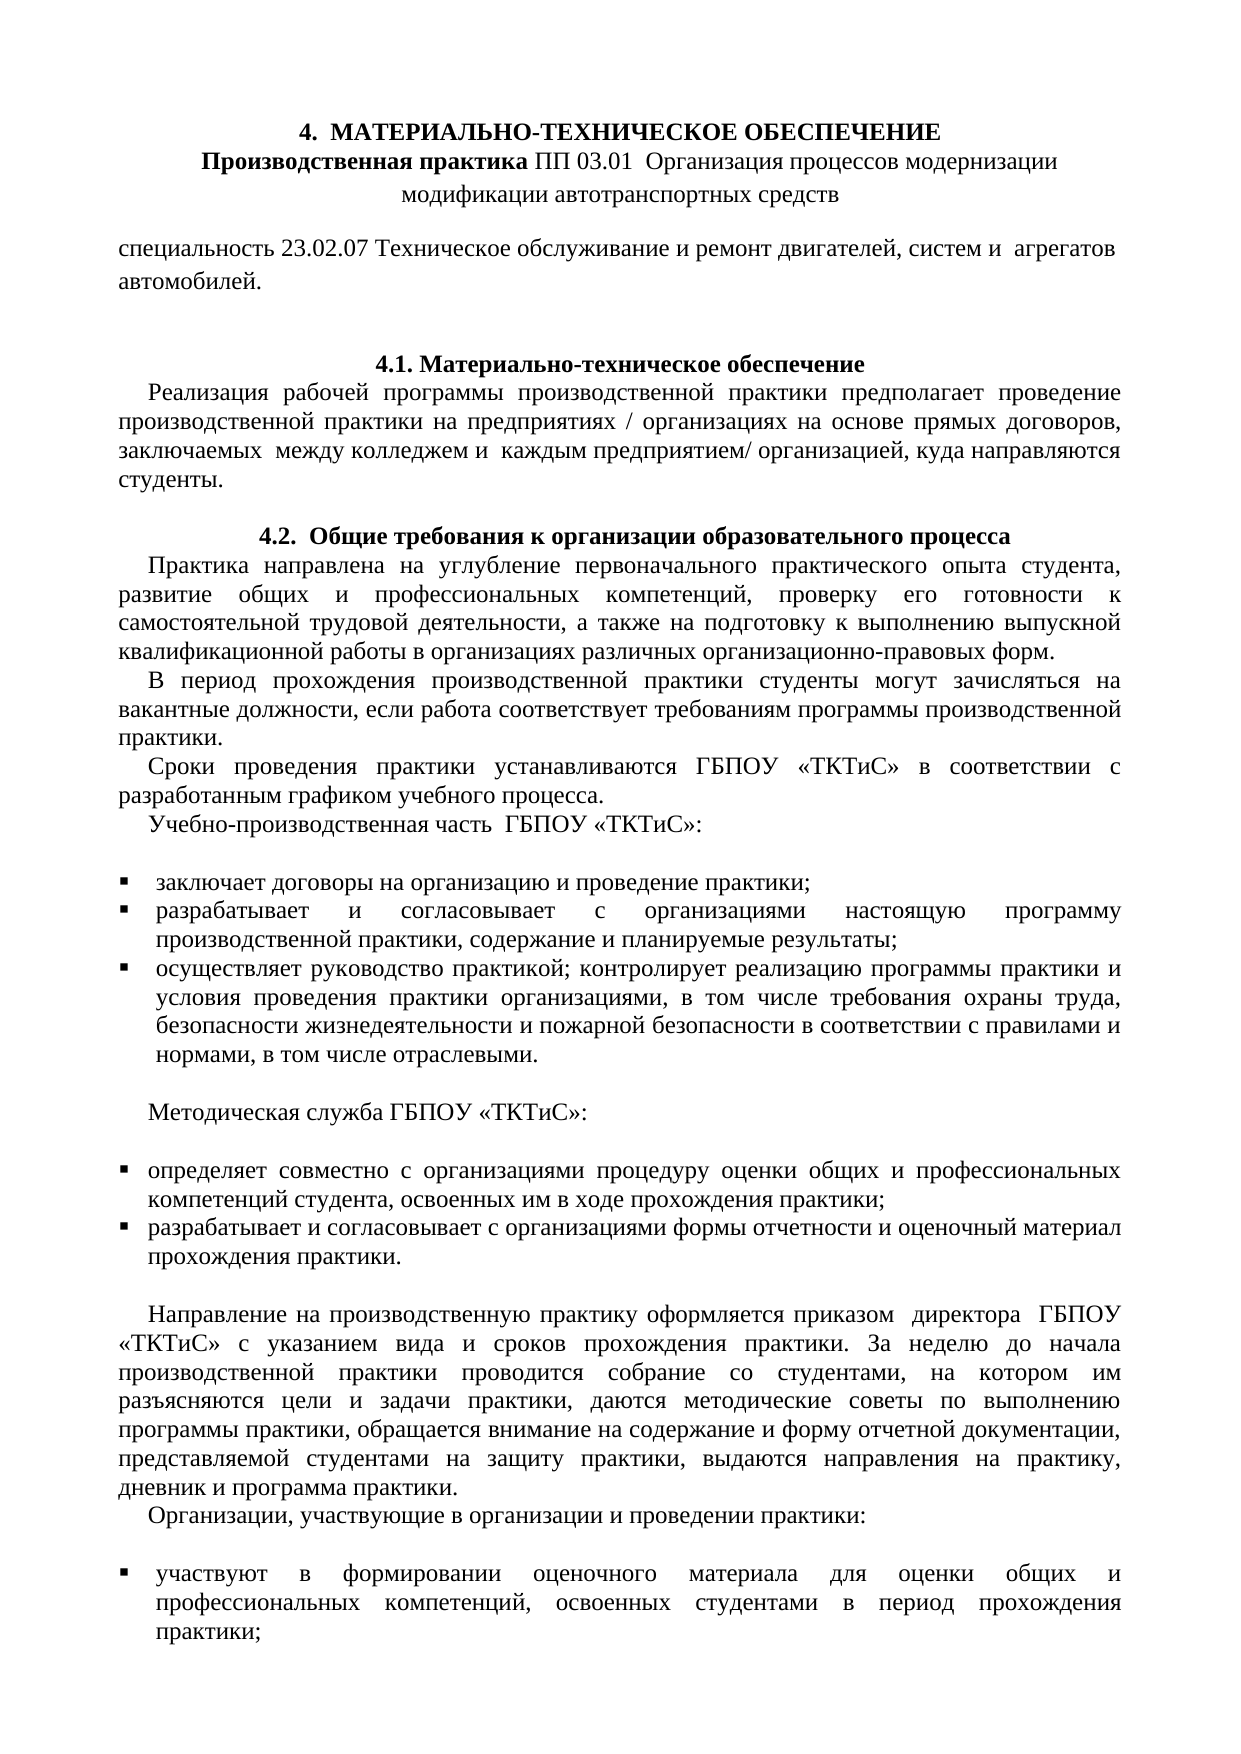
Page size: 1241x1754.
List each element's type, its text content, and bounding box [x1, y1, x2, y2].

text Направление на производственную практику оформляется приказом директора ГБПОУ «ТКТиС» с указанием вида и сроков прохождения практики. За неделю до начала производственной практики проводится собрание со студентами, на котором им разъясняются цели и задачи практики, даются методические советы по выполнению программы практики, обращается внимание на содержание и форму отчетной документации, представляемой студентами на защиту практики, выдаются направления на практику, дневник и программа практики. [118, 1299, 1122, 1500]
text Практика направлена на углубление первоначального практического опыта студента, развитие общих и профессиональных компетенций, проверку его готовности к самостоятельной трудовой деятельности, а также на подготовку к выполнению выпускной квалификационной работы в организациях различных организационно-правовых форм. [118, 550, 1122, 665]
list разрабатывает и согласовывает с организациями формы отчетности и оценочный материал прохождения практики. [118, 1212, 1122, 1270]
list участвуют в формировании оценочного материала для оценки общих и профессиональных компетенций, освоенных студентами в период прохождения практики; [118, 1558, 1122, 1644]
text Производственная практика ПП 03.01 Организация процессов модернизации модификации автотранспортных средств [118, 146, 1122, 208]
list определяет совместно с организациями процедуру оценки общих и профессиональных компетенций студента, освоенных им в ходе прохождения практики; [118, 1155, 1122, 1212]
text специальность 23.02.07 Техническое обслуживание и ремонт двигателей, систем и агрегатов автомобилей. [118, 233, 1122, 295]
text Сроки проведения практики устанавливаются ГБПОУ «ТКТиС» в соответствии с разработанным графиком учебного процесса. [118, 751, 1122, 809]
text Методическая служба ГБПОУ «ТКТиС»: [118, 1097, 1122, 1126]
text Учебно-производственная часть ГБПОУ «ТКТиС»: [118, 809, 1122, 837]
list осуществляет руководство практикой; контролирует реализацию программы практики и условия проведения практики организациями, в том числе требования охраны труда, безопасности жизнедеятельности и пожарной безопасности в соответствии с правилами и нормами, в том числе отраслевыми. [118, 953, 1122, 1068]
list разрабатывает и согласовывает с организациями настоящую программу производственной практики, содержание и планируемые результаты; [118, 895, 1122, 953]
text В период прохождения производственной практики студенты могут зачисляться на вакантные должности, если работа соответствует требованиям программы производственной практики. [118, 665, 1122, 751]
list заключает договоры на организацию и проведение практики; [118, 867, 1122, 895]
text 4.1. Материально-техническое обеспечение [118, 349, 1122, 377]
text Реализация рабочей программы производственной практики предполагает проведение производственной практики на предприятиях / организациях на основе прямых договоров, заключаемых между колледжем и каждым предприятием/ организацией, куда направляются студенты. [118, 377, 1122, 492]
list 4.2. Общие требования к организации образовательного процесса [118, 521, 1122, 550]
text Организации, участвующие в организации и проведении практики: [118, 1500, 1122, 1529]
text 4. МАТЕРИАЛЬНО-ТЕХНИЧЕСКОЕ ОБЕСПЕЧЕНИЕ [118, 117, 1122, 146]
